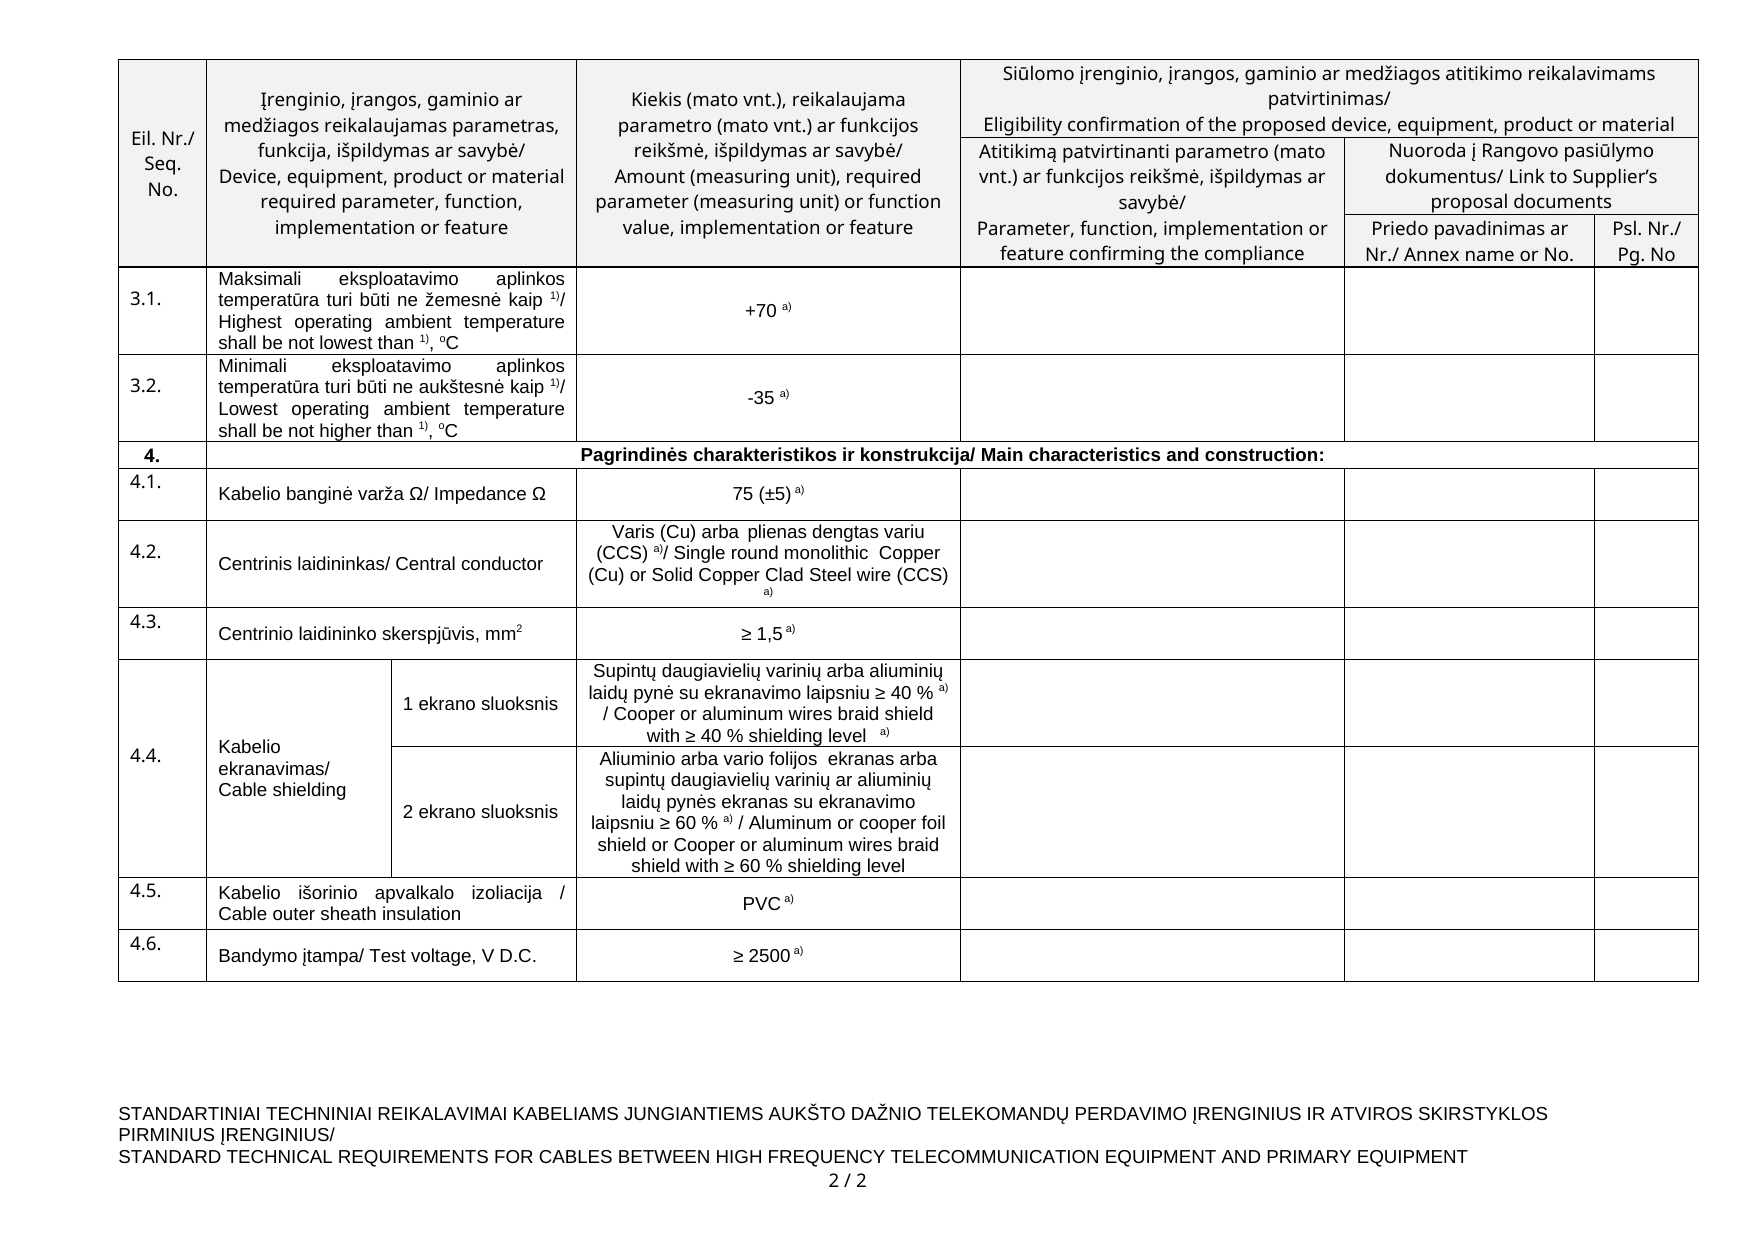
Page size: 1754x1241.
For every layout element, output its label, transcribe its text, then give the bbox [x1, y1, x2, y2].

table_cell 2 ekrano sluoksnis [392, 747, 576, 877]
table_cell [1595, 608, 1698, 659]
table_cell [961, 268, 1344, 354]
table_cell [1595, 747, 1698, 877]
table_cell [1345, 930, 1594, 981]
table_cell [1595, 268, 1698, 354]
table_cell [119, 442, 206, 467]
table_cell [961, 747, 1344, 877]
table_cell [961, 469, 1344, 519]
table_cell [1595, 355, 1698, 441]
table_cell [961, 878, 1344, 929]
table_cell [961, 930, 1344, 981]
table_cell Kabelio išorinio apvalkalo izoliacija / Cable outer sheath insulation [207, 878, 576, 929]
table_cell [1345, 660, 1594, 746]
table_cell Priedo pavadinimas ar Nr./ Annex name or No. [1345, 215, 1594, 266]
table_cell [119, 268, 206, 354]
table_header Eil. Nr./ Seq. No. [119, 60, 206, 266]
table_cell Aliuminio arba vario folijos ekranas arba supintų daugiavielių varinių ar aliuminių laidų pynės ekranas su ekranavimo laipsniu ≥ 60 % a) / Aluminum or cooper foil shield or Cooper or aluminum wires braid shield with ≥ 60 % shielding level [577, 747, 960, 877]
table_cell Nuoroda į Rangovo pasiūlymo dokumentus/ Link to Supplier’s proposal documents [1345, 138, 1698, 214]
table_cell [961, 608, 1344, 659]
table_cell +70 a) [577, 268, 960, 354]
table_cell Kabelio banginė varža Ω/ Impedance Ω [207, 469, 576, 519]
table_cell Centrinio laidininko skerspjūvis, mm2 [207, 608, 576, 659]
table_cell [119, 878, 206, 929]
table_cell [1345, 268, 1594, 354]
table_cell [1595, 660, 1698, 746]
table_cell Atitikimą patvirtinanti parametro (mato vnt.) ar funkcijos reikšmė, išpildymas ar savybė/ Parameter, function, implementation or feature confirming the compliance [961, 138, 1344, 266]
table_header Siūlomo įrenginio, įrangos, gaminio ar medžiagos atitikimo reikalavimams patvirtinimas/ Eligibility confirmation of the proposed device, equipment, product or material [961, 60, 1698, 137]
table_cell [1595, 878, 1698, 929]
table_cell [1595, 469, 1698, 519]
table_cell [961, 355, 1344, 441]
table_cell [119, 355, 206, 441]
table_cell [1595, 930, 1698, 981]
table_cell Supintų daugiavielių varinių arba aliuminių laidų pynė su ekranavimo laipsniu ≥ 40 % a) / Cooper or aluminum wires braid shield with ≥ 40 % shielding level a) [577, 660, 960, 746]
table_cell PVC a) [577, 878, 960, 929]
table_cell Kabelio ekranavimas/ Cable shielding [207, 660, 391, 877]
table_cell [961, 660, 1344, 746]
table_cell ≥ 2500 a) [577, 930, 960, 981]
table_header Įrenginio, įrangos, gaminio ar medžiagos reikalaujamas parametras, funkcija, išpildymas ar savybė/ Device, equipment, product or material required parameter, function, implementation or feature [207, 60, 576, 266]
table_cell [1345, 878, 1594, 929]
table_cell Maksimali eksploatavimo aplinkos temperatūra turi būti ne žemesnė kaip 1)/ Highest operating ambient temperature shall be not lowest than 1), oC [207, 268, 576, 354]
table_cell [119, 521, 206, 607]
table_cell [1345, 747, 1594, 877]
table_cell [119, 608, 206, 659]
table_cell Pagrindinės charakteristikos ir konstrukcija/ Main characteristics and construction: [207, 442, 1698, 467]
table_cell [119, 930, 206, 981]
table_cell 75 (±5) a) [577, 469, 960, 519]
table_cell Bandymo įtampa/ Test voltage, V D.C. [207, 930, 576, 981]
table_cell [119, 469, 206, 519]
table_cell [1345, 355, 1594, 441]
table_cell Varis (Cu) arba plienas dengtas variu (CCS) a)/ Single round monolithic Copper (Cu) or Solid Copper Clad Steel wire (CCS) a) [577, 521, 960, 607]
table_cell [1595, 521, 1698, 607]
table_cell Psl. Nr./ Pg. No [1595, 215, 1698, 266]
table_cell [119, 660, 206, 877]
table_cell 1 ekrano sluoksnis [392, 660, 576, 746]
table_cell ≥ 1,5 a) [577, 608, 960, 659]
table_cell [961, 521, 1344, 607]
table_cell Centrinis laidininkas/ Central conductor [207, 521, 576, 607]
table_cell Minimali eksploatavimo aplinkos temperatūra turi būti ne aukštesnė kaip 1)/ Lowest operating ambient temperature shall be not higher than 1), oC [207, 355, 576, 441]
table_cell -35 a) [577, 355, 960, 441]
table_cell [1345, 608, 1594, 659]
table_cell [1345, 521, 1594, 607]
table_header Kiekis (mato vnt.), reikalaujama parametro (mato vnt.) ar funkcijos reikšmė, išpildymas ar savybė/ Amount (measuring unit), required parameter (measuring unit) or function value, implementation or feature [577, 60, 960, 266]
table_cell [1345, 469, 1594, 519]
